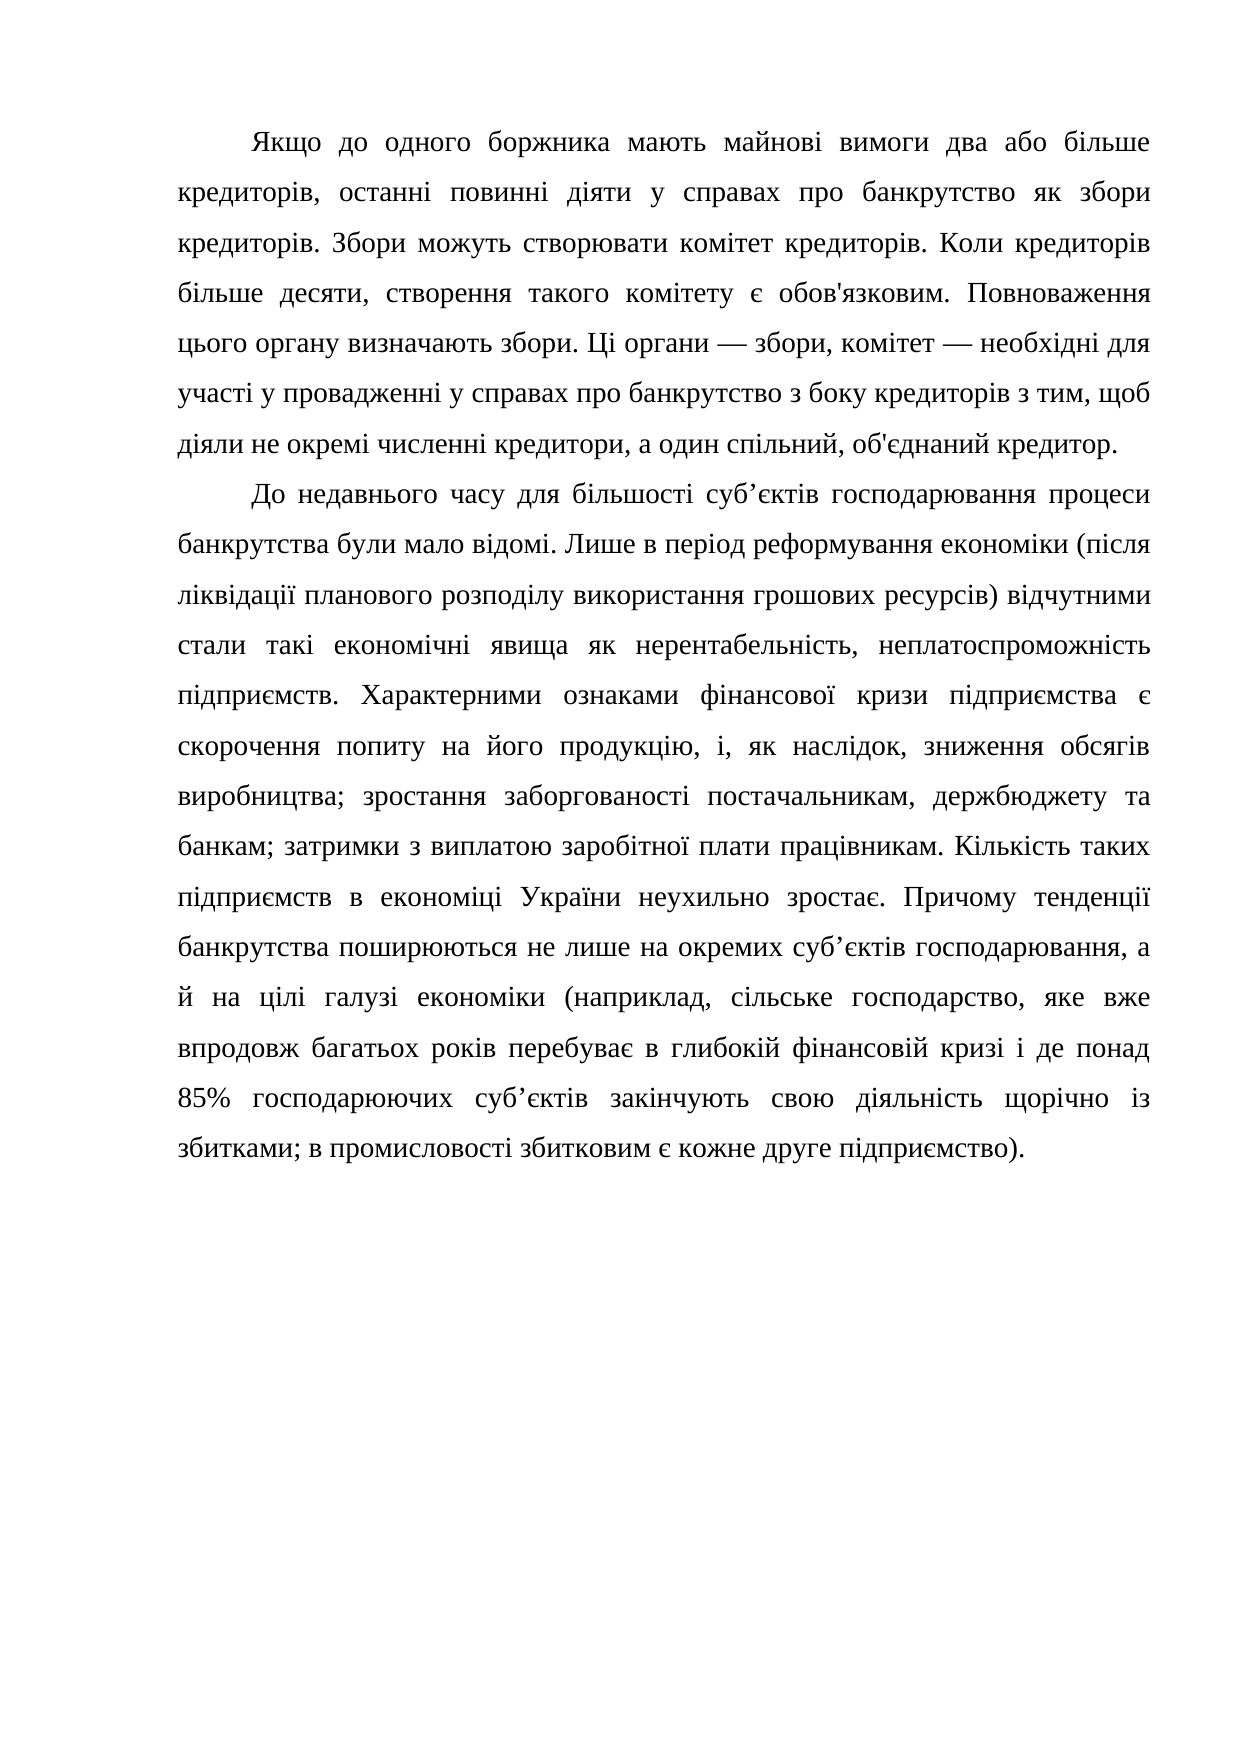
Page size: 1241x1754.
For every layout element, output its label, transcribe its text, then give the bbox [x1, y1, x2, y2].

text Якщо до одного боржника мають майнові вимоги два або більше кредиторів, останні повинні діяти у справах про банкрутство як збори кредиторів. Збори можуть створювати комітет кредиторів. Коли кредиторів більше десяти, створення такого комітету є обов'язковим. Повноваження цього органу визначають збори. Ці органи — збори, комітет — необхідні для участі у провадженні у справах про банкрутство з боку кредиторів з тим, щоб діяли не окремі численні кредитори, а один спільний, об'єднаний кредитор. [177, 124, 1152, 459]
text До недавнього часу для більшості суб’єктів господарювання процеси банкрутства були мало відомі. Лише в період реформування економіки (після ліквідації планового розподілу використання грошових ресурсів) відчутними стали такі економічні явища як нерентабельність, неплатоспроможність підприємств. Характерними ознаками фінансової кризи підприємства є скорочення попиту на його продукцію, і, як наслідок, зниження обсягів виробництва; зростання заборгованості постачальникам, держбюджету та банкам; затримки з виплатою заробітної плати працівникам. Кількість таких підприємств в економіці України неухильно зростає. Причому тенденції банкрутства поширюються не лише на окремих суб’єктів господарювання, а й на цілі галузі економіки (наприклад, сільське господарство, яке вже впродовж багатьох років перебуває в глибокій фінансовій кризі і де понад 85% господарюючих суб’єктів закінчують свою діяльність щорічно із збитками; в промисловості збитковим є кожне друге підприємство). [177, 476, 1152, 1164]
